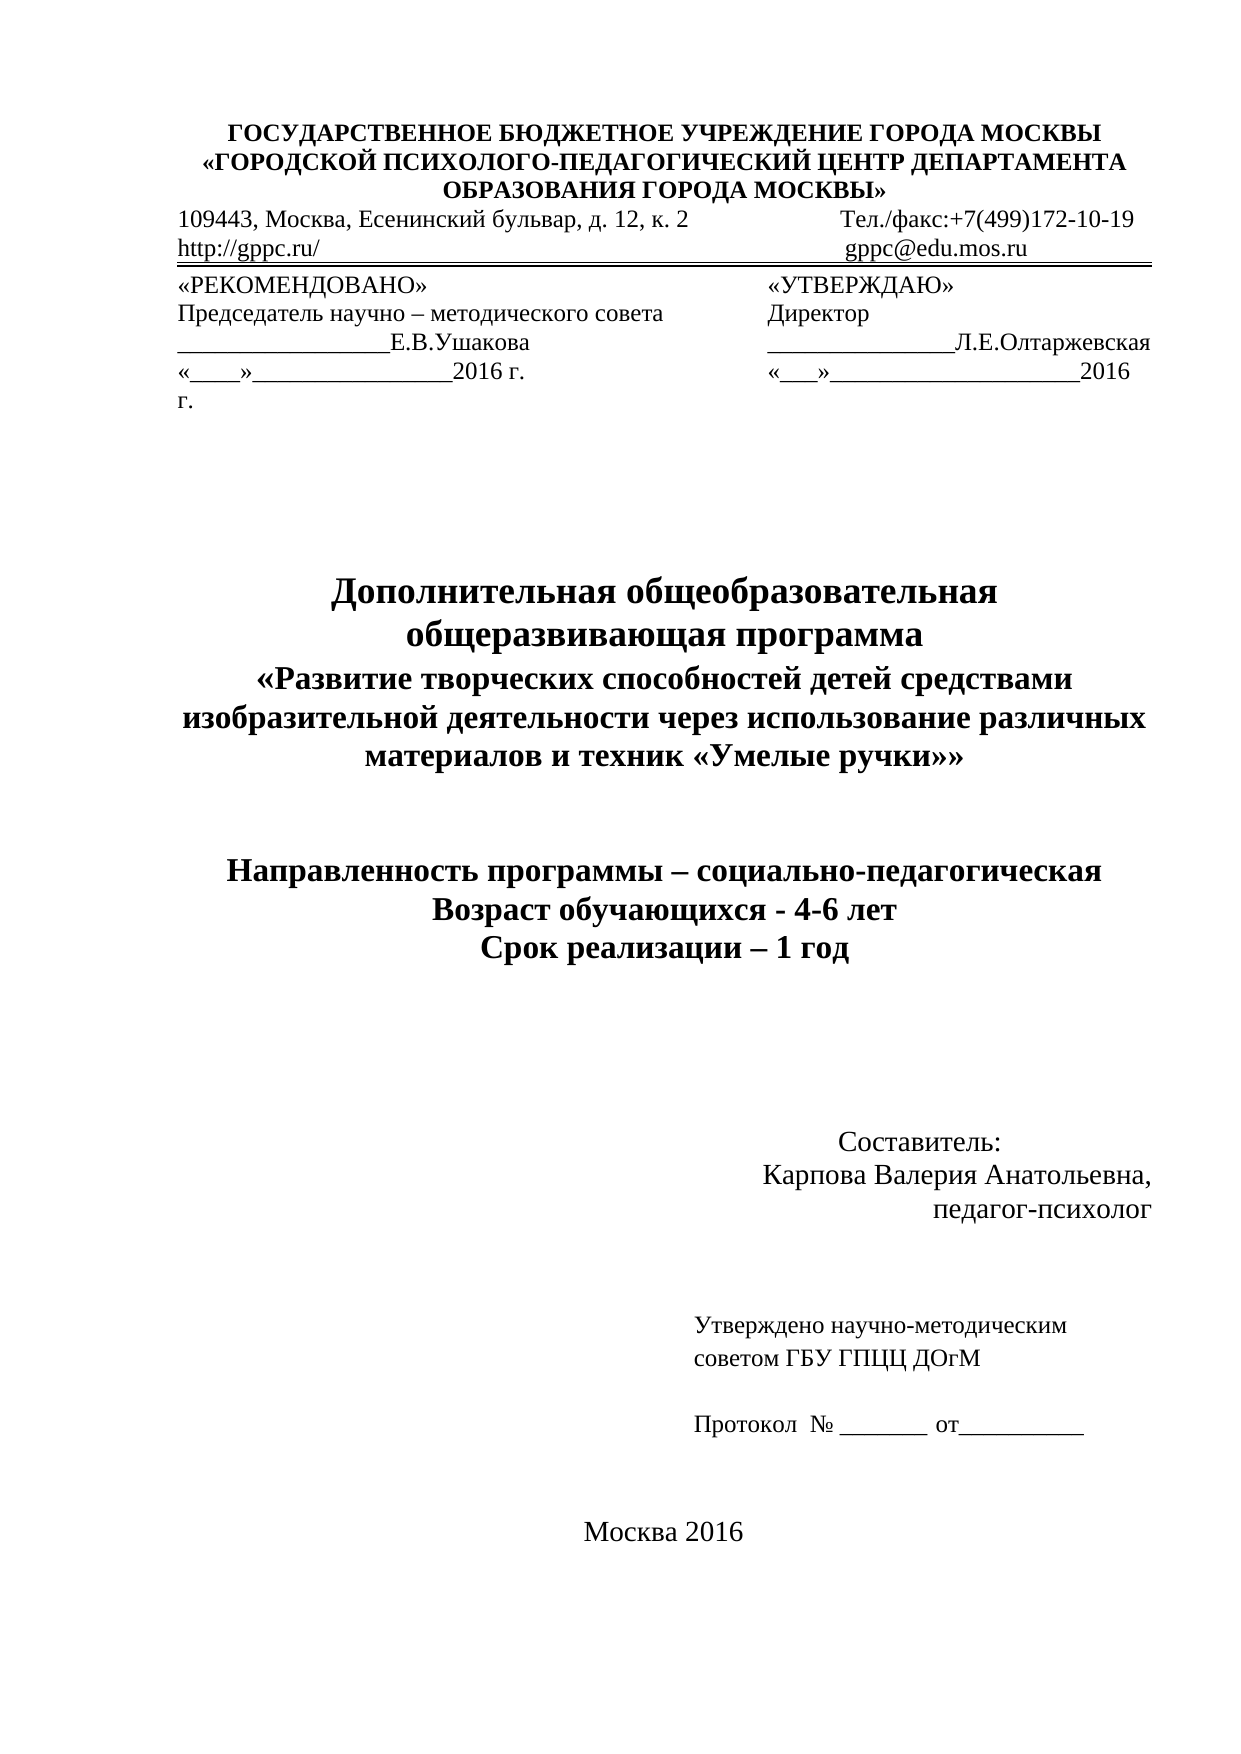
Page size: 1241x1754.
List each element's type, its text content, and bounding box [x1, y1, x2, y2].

text Председатель научно – методического совета Директор [177, 298, 1152, 327]
text ГОСУДАРСТВЕННОЕ БЮДЖЕТНОЕ УЧРЕЖДЕНИЕ ГОРОДА МОСКВЫ [177, 118, 1152, 147]
text Дополнительная общеобразовательная [177, 568, 1152, 611]
text http://gppc.ru/ gppc@edu.mos.ru [177, 233, 1152, 262]
text Утверждено научно-методическим [693, 1310, 1149, 1339]
text «____»________________2016 г. «___»____________________2016 г. [177, 356, 1152, 413]
text «РЕКОМЕНДОВАНО» «УТВЕРЖДАЮ» [177, 270, 1152, 298]
text «ГОРОДСКОЙ ПСИХОЛОГО-ПЕДАГОГИЧЕСКИЙ ЦЕНТР ДЕПАРТАМЕНТА ОБРАЗОВАНИЯ ГОРОДА МОСКВЫ» [177, 147, 1152, 204]
text советом ГБУ ГПЦЦ ДОгМ [693, 1343, 1149, 1372]
text 109443, Москва, Есенинский бульвар, д. 12, к. 2 Тел./факс:+7(499)172-10-19 [177, 204, 1152, 233]
text Возраст обучающихся - 4-6 лет [177, 889, 1152, 927]
text Составитель: [177, 1124, 1152, 1157]
text Направленность программы – социально-педагогическая [177, 851, 1152, 889]
text _________________Е.В.Ушакова _______________Л.Е.Олтаржевская [177, 327, 1152, 356]
text «Развитие творческих способностей детей средствами изобразительной деятельности через использование различных материалов и техник «Умелые ручки»» [177, 654, 1152, 774]
text общеразвивающая программа [177, 611, 1152, 654]
text Протокол № _______ от__________ [693, 1409, 1149, 1438]
text Карпова Валерия Анатольевна, педагог-психолог [177, 1157, 1152, 1224]
text Срок реализации – 1 год [177, 927, 1152, 966]
text Москва 2016 [177, 1514, 1149, 1547]
